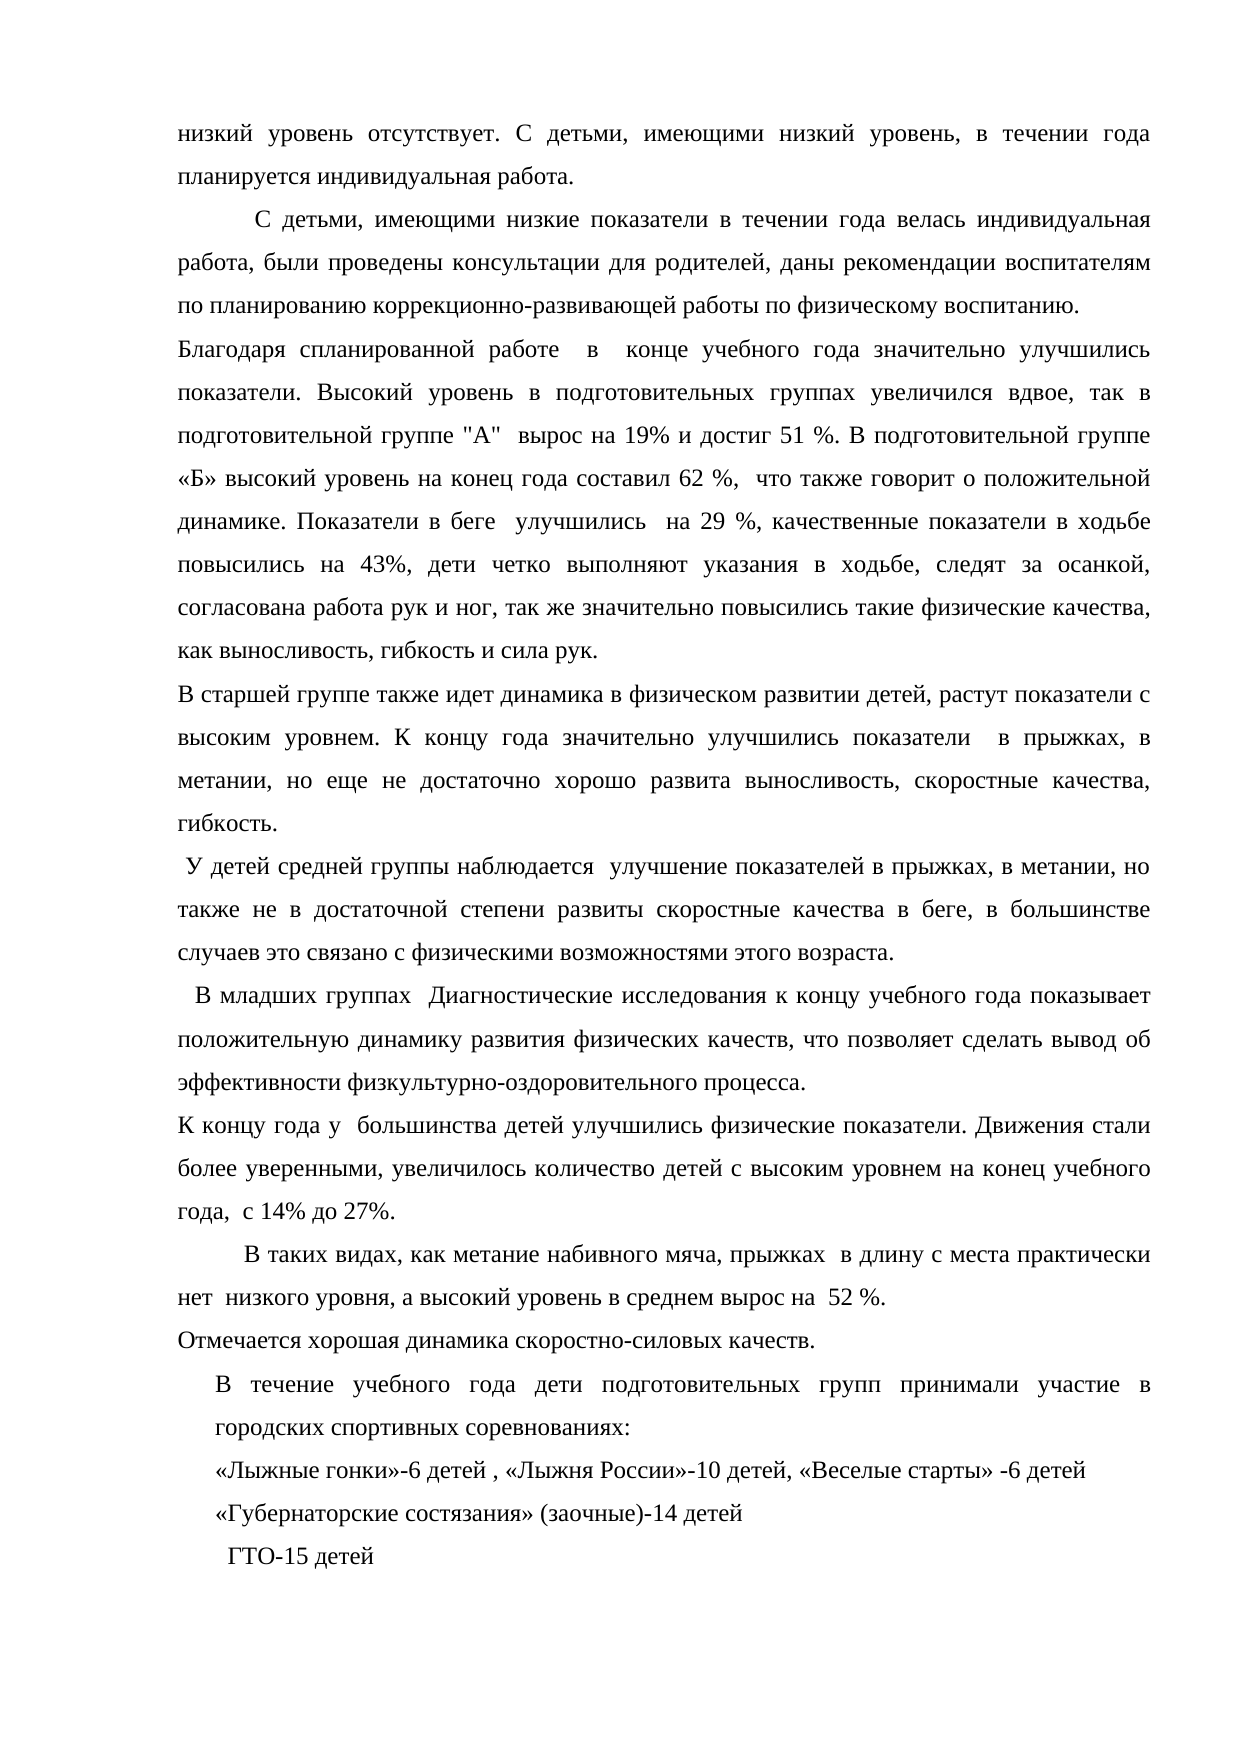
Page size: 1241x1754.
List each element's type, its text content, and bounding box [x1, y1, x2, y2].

text Благодаря спланированной работе в конце учебного года значительно улучшились показатели. Высокий уровень в подготовительных группах увеличился вдвое, так в подготовительной группе "А" вырос на 19% и достиг 51 %. В подготовительной группе «Б» высокий уровень на конец года составил 62 %, что также говорит о положительной динамике. Показатели в беге улучшились на 29 %, качественные показатели в ходьбе повысились на 43%, дети четко выполняют указания в ходьбе, следят за осанкой, согласована работа рук и ног, так же значительно повысились такие физические качества, как выносливость, гибкость и сила рук. [177, 334, 1152, 664]
text В младших группах Диагностические исследования к концу учебного года показывает положительную динамику развития физических качеств, что позволяет сделать вывод об эффективности физкультурно-оздоровительного процесса. [177, 981, 1152, 1096]
text «Лыжные гонки»-6 детей , «Лыжня России»-10 детей, «Веселые старты» -6 детей [215, 1455, 1152, 1484]
text В течение учебного года дети подготовительных групп принимали участие в городских спортивных соревнованиях: [215, 1369, 1152, 1441]
text К концу года у большинства детей улучшились физические показатели. Движения стали более уверенными, увеличилось количество детей с высоким уровнем на конец учебного года, с 14% до 27%. [177, 1110, 1152, 1225]
text В таких видах, как метание набивного мяча, прыжках в длину с места практически нет низкого уровня, а высокий уровень в среднем вырос на 52 %. [177, 1239, 1152, 1311]
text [177, 118, 1152, 190]
text «Губернаторские состязания» (заочные)-14 детей [215, 1498, 1152, 1527]
text В старшей группе также идет динамика в физическом развитии детей, растут показатели с высоким уровнем. К концу года значительно улучшились показатели в прыжках, в метании, но еще не достаточно хорошо развита выносливость, скоростные качества, гибкость. [177, 679, 1152, 837]
text С детьми, имеющими низкие показатели в течении года велась индивидуальная работа, были проведены консультации для родителей, даны рекомендации воспитателям по планированию коррекционно-развивающей работы по физическому воспитанию. [177, 204, 1152, 319]
text ГТО-15 детей [177, 1541, 1152, 1570]
text Отмечается хорошая динамика скоростно-силовых качеств. [177, 1326, 1152, 1354]
text У детей средней группы наблюдается улучшение показателей в прыжках, в метании, но также не в достаточной степени развиты скоростные качества в беге, в большинстве случаев это связано с физическими возможностями этого возраста. [177, 851, 1152, 966]
